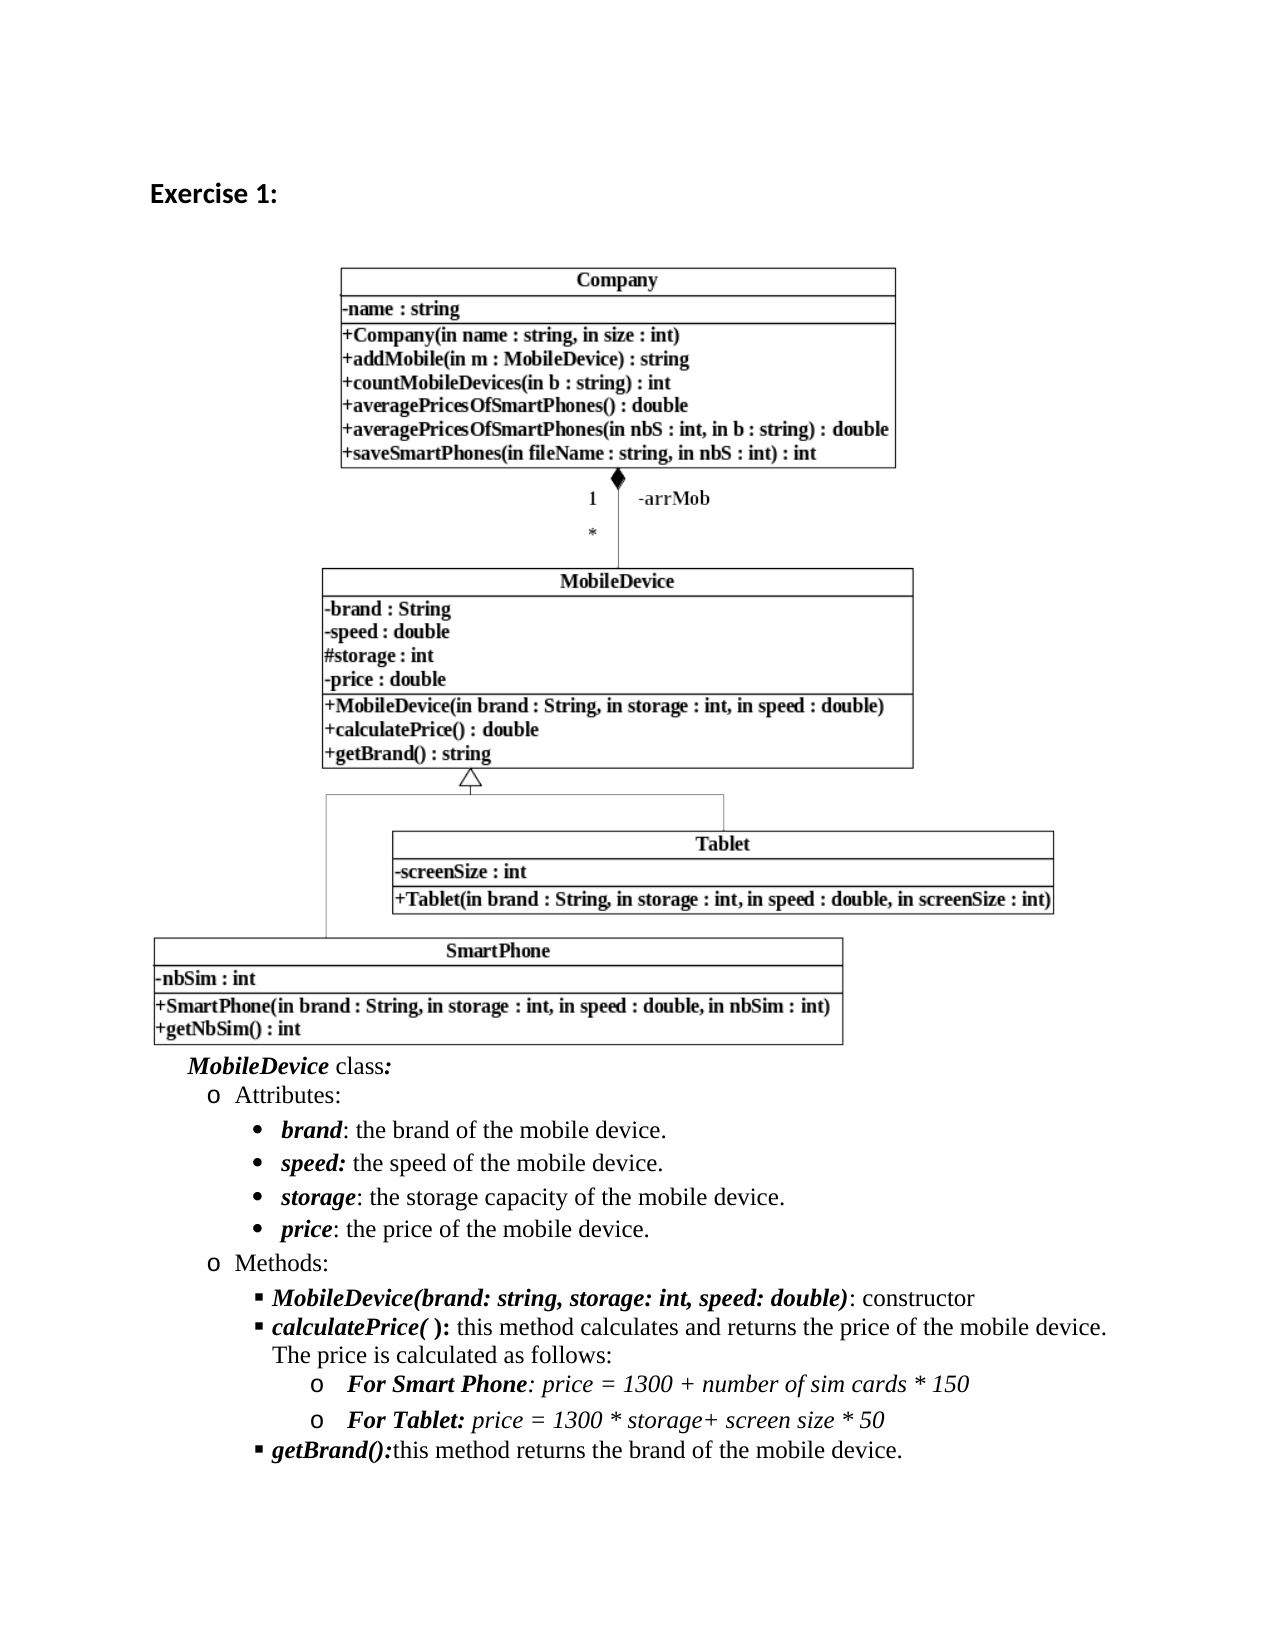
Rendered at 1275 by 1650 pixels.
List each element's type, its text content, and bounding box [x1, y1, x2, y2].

list price: the price of the mobile device. [253, 1214, 1125, 1243]
list For Smart Phone: price = 1300 + number of sim cards * 150 [309, 1369, 1125, 1400]
text Exercise 1: [150, 175, 1125, 211]
text MobileDevice class: [187, 1051, 1125, 1080]
list speed: the speed of the mobile device. [253, 1148, 1125, 1177]
list getBrand():this method returns the brand of the mobile device. [253, 1436, 1125, 1464]
list brand: the brand of the mobile device. [253, 1116, 1125, 1144]
list storage: the storage capacity of the mobile device. [253, 1182, 1125, 1210]
list calculatePrice( ): this method calculates and returns the price of the mobile device. The price is calculated as follows: [253, 1312, 1125, 1369]
list MobileDevice(brand: string, storage: int, speed: double): constructor [253, 1283, 1125, 1312]
list Methods: [206, 1248, 1125, 1278]
list For Tablet: price = 1300 * storage+ screen size * 50 [309, 1405, 1125, 1436]
list Attributes: [206, 1080, 1125, 1111]
